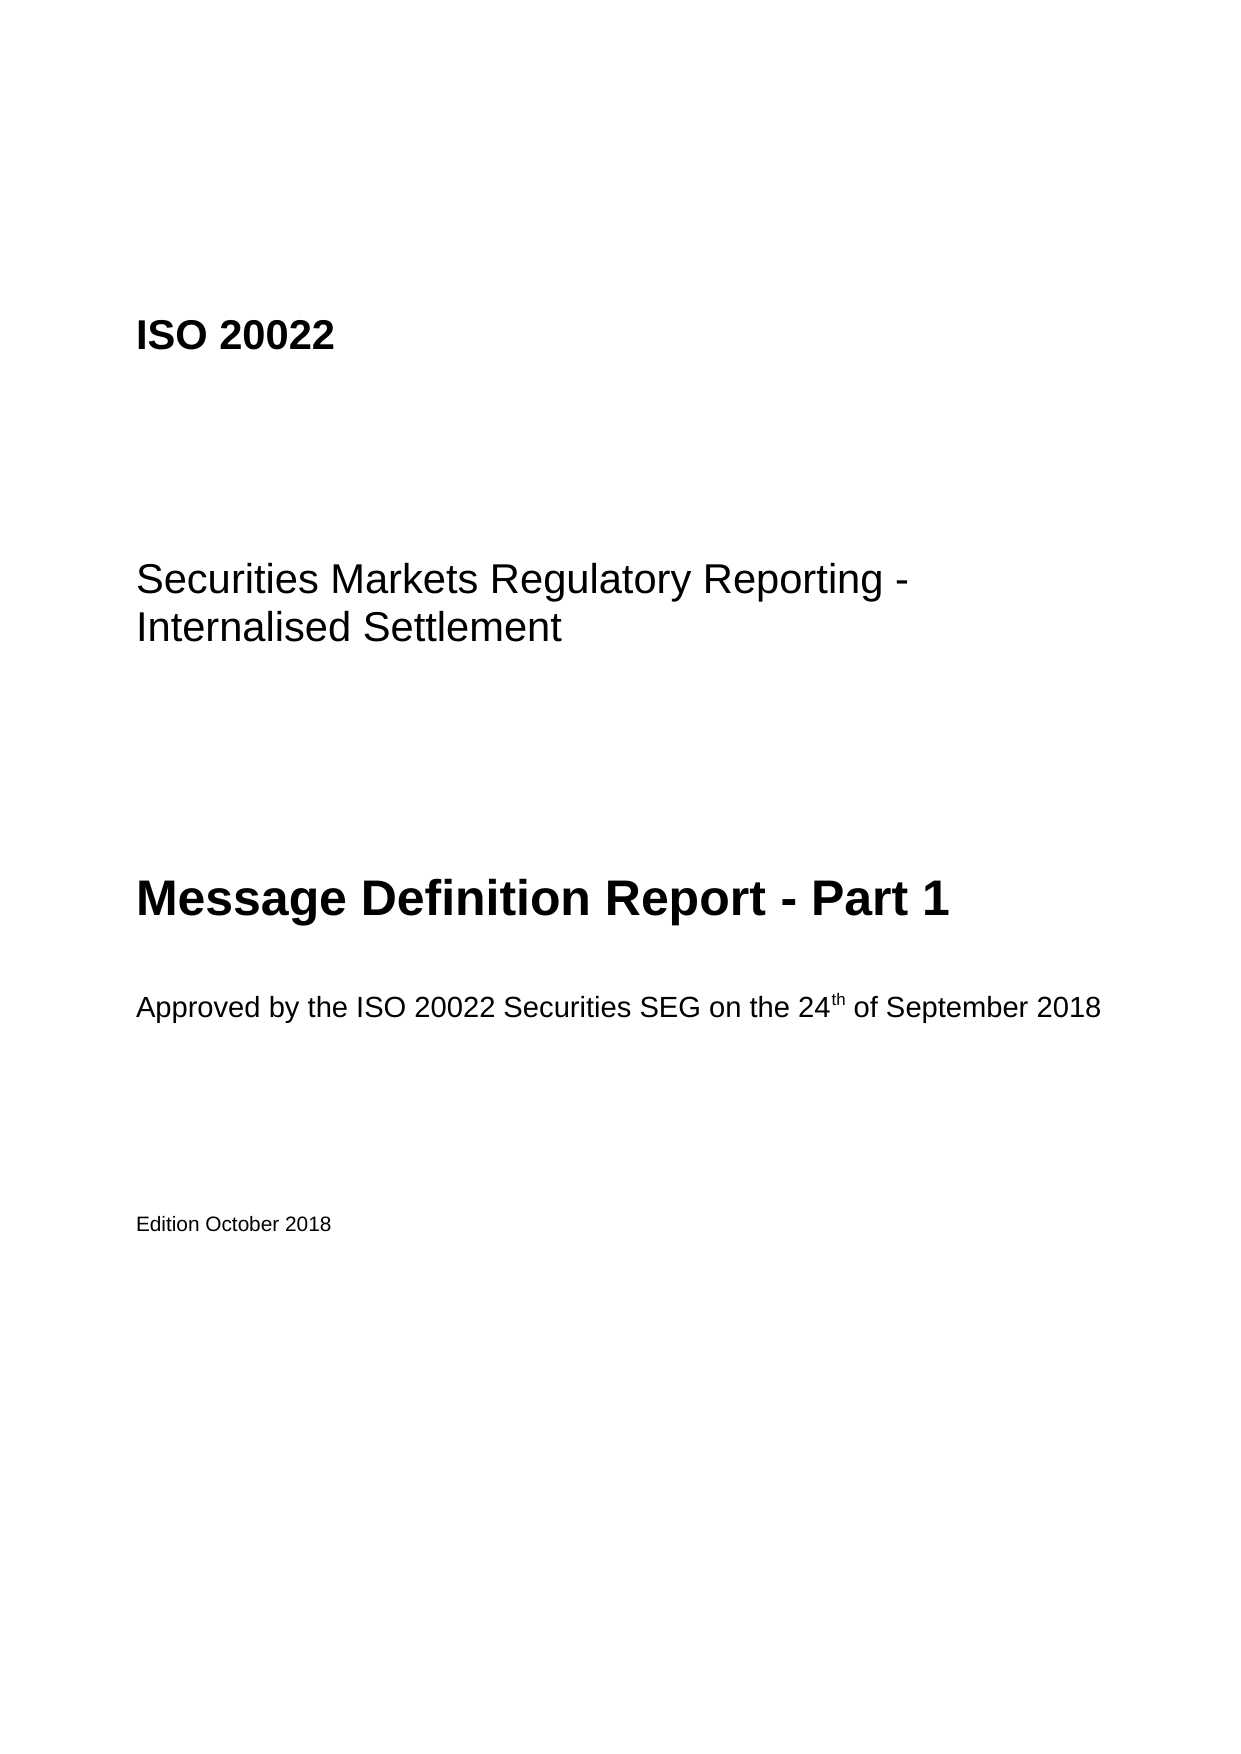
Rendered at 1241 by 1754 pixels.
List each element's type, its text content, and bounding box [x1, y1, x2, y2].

text Edition October 2018 [136, 1212, 1104, 1236]
title Approved by the ISO 20022 Securities SEG on the 24th of September 2018 [136, 990, 1104, 1023]
text Securities Markets Regulatory Reporting - Internalised Settlement [136, 554, 1104, 698]
text ISO 20022 [136, 310, 1104, 358]
title Message Definition Report - Part 1 [136, 869, 1104, 926]
